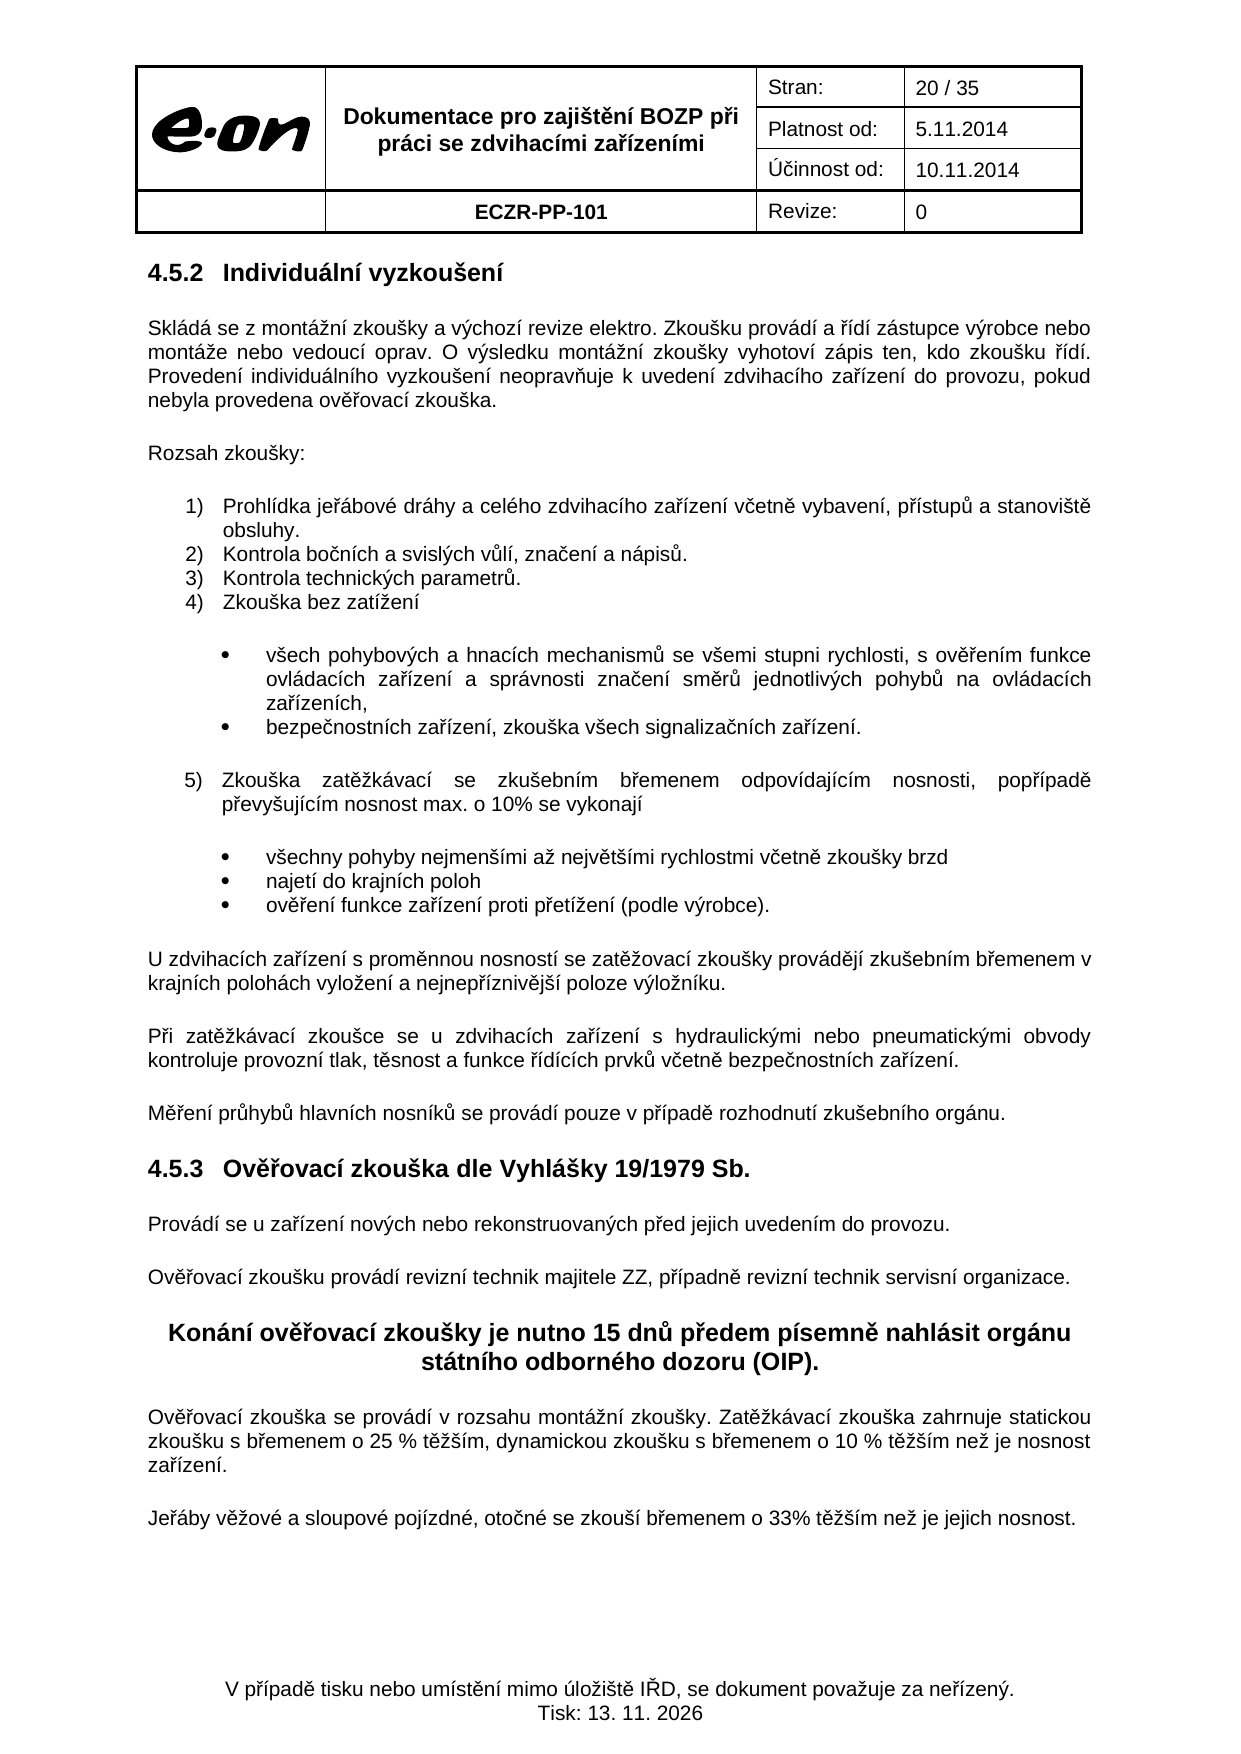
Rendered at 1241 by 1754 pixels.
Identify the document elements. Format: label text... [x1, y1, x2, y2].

subtitle Individuální vyzkoušení [148, 258, 1092, 286]
list Zkouška zatěžkávací se zkušebním břemenem odpovídajícím nosnosti, popřípadě převyšujícím nosnost max. o 10% se vykonají [184, 768, 1092, 816]
list bezpečnostních zařízení, zkouška všech signalizačních zařízení. [222, 715, 1092, 739]
subtitle Ověřovací zkouška dle Vyhlášky 19/1979 Sb. [148, 1154, 1092, 1182]
text Ověřovací zkoušku provádí revizní technik majitele ZZ, případně revizní technik servisní organizace. [148, 1265, 1092, 1289]
text Jeřáby věžové a sloupové pojízdné, otočné se zkouší břemenem o 33% těžším než je jejich nosnost. [148, 1506, 1092, 1529]
text Skládá se z montážní zkoušky a výchozí revize elektro. Zkoušku provádí a řídí zástupce výrobce nebo montáže nebo vedoucí oprav. O výsledku montážní zkoušky vyhotoví zápis ten, kdo zkoušku řídí. Provedení individuálního vyzkoušení neopravňuje k uvedení zdvihacího zařízení do provozu, pokud nebyla provedena ověřovací zkouška. [148, 316, 1092, 411]
list Zkouška bez zatížení [185, 589, 1092, 613]
list všech pohybových a hnacích mechanismů se všemi stupni rychlosti, s ověřením funkce ovládacích zařízení a správnosti značení směrů jednotlivých pohybů na ovládacích zařízeních, [222, 643, 1092, 715]
list najetí do krajních poloh [222, 869, 1092, 893]
text Konání ověřovací zkoušky je nutno 15 dnů předem písemně nahlásit orgánu státního odborného dozoru (OIP). [148, 1318, 1092, 1375]
text Ověřovací zkouška se provádí v rozsahu montážní zkoušky. Zatěžkávací zkouška zahrnuje statickou zkoušku s břemenem o 25 % těžším, dynamickou zkoušku s břemenem o 10 % těžším než je nosnost zařízení. [148, 1404, 1092, 1476]
list Prohlídka jeřábové dráhy a celého zdvihacího zařízení včetně vybavení, přístupů a stanoviště obsluhy. [185, 494, 1092, 542]
list Kontrola technických parametrů. [185, 566, 1092, 589]
text U zdvihacích zařízení s proměnnou nosností se zatěžovací zkoušky provádějí zkušebním břemenem v krajních polohách vyložení a nejnepříznivější poloze výložníku. [148, 946, 1092, 994]
list všechny pohyby nejmenšími až největšími rychlostmi včetně zkoušky brzd [222, 845, 1092, 869]
text Při zatěžkávací zkoušce se u zdvihacích zařízení s hydraulickými nebo pneumatickými obvody kontroluje provozní tlak, těsnost a funkce řídících prvků včetně bezpečnostních zařízení. [148, 1023, 1092, 1071]
text Provádí se u zařízení nových nebo rekonstruovaných před jejich uvedením do provozu. [148, 1212, 1092, 1236]
text Měření průhybů hlavních nosníků se provádí pouze v případě rozhodnutí zkušebního orgánu. [148, 1101, 1092, 1124]
text Rozsah zkoušky: [148, 441, 1092, 464]
list ověření funkce zařízení proti přetížení (podle výrobce). [222, 893, 1092, 917]
list Kontrola bočních a svislých vůlí, značení a nápisů. [185, 542, 1092, 566]
